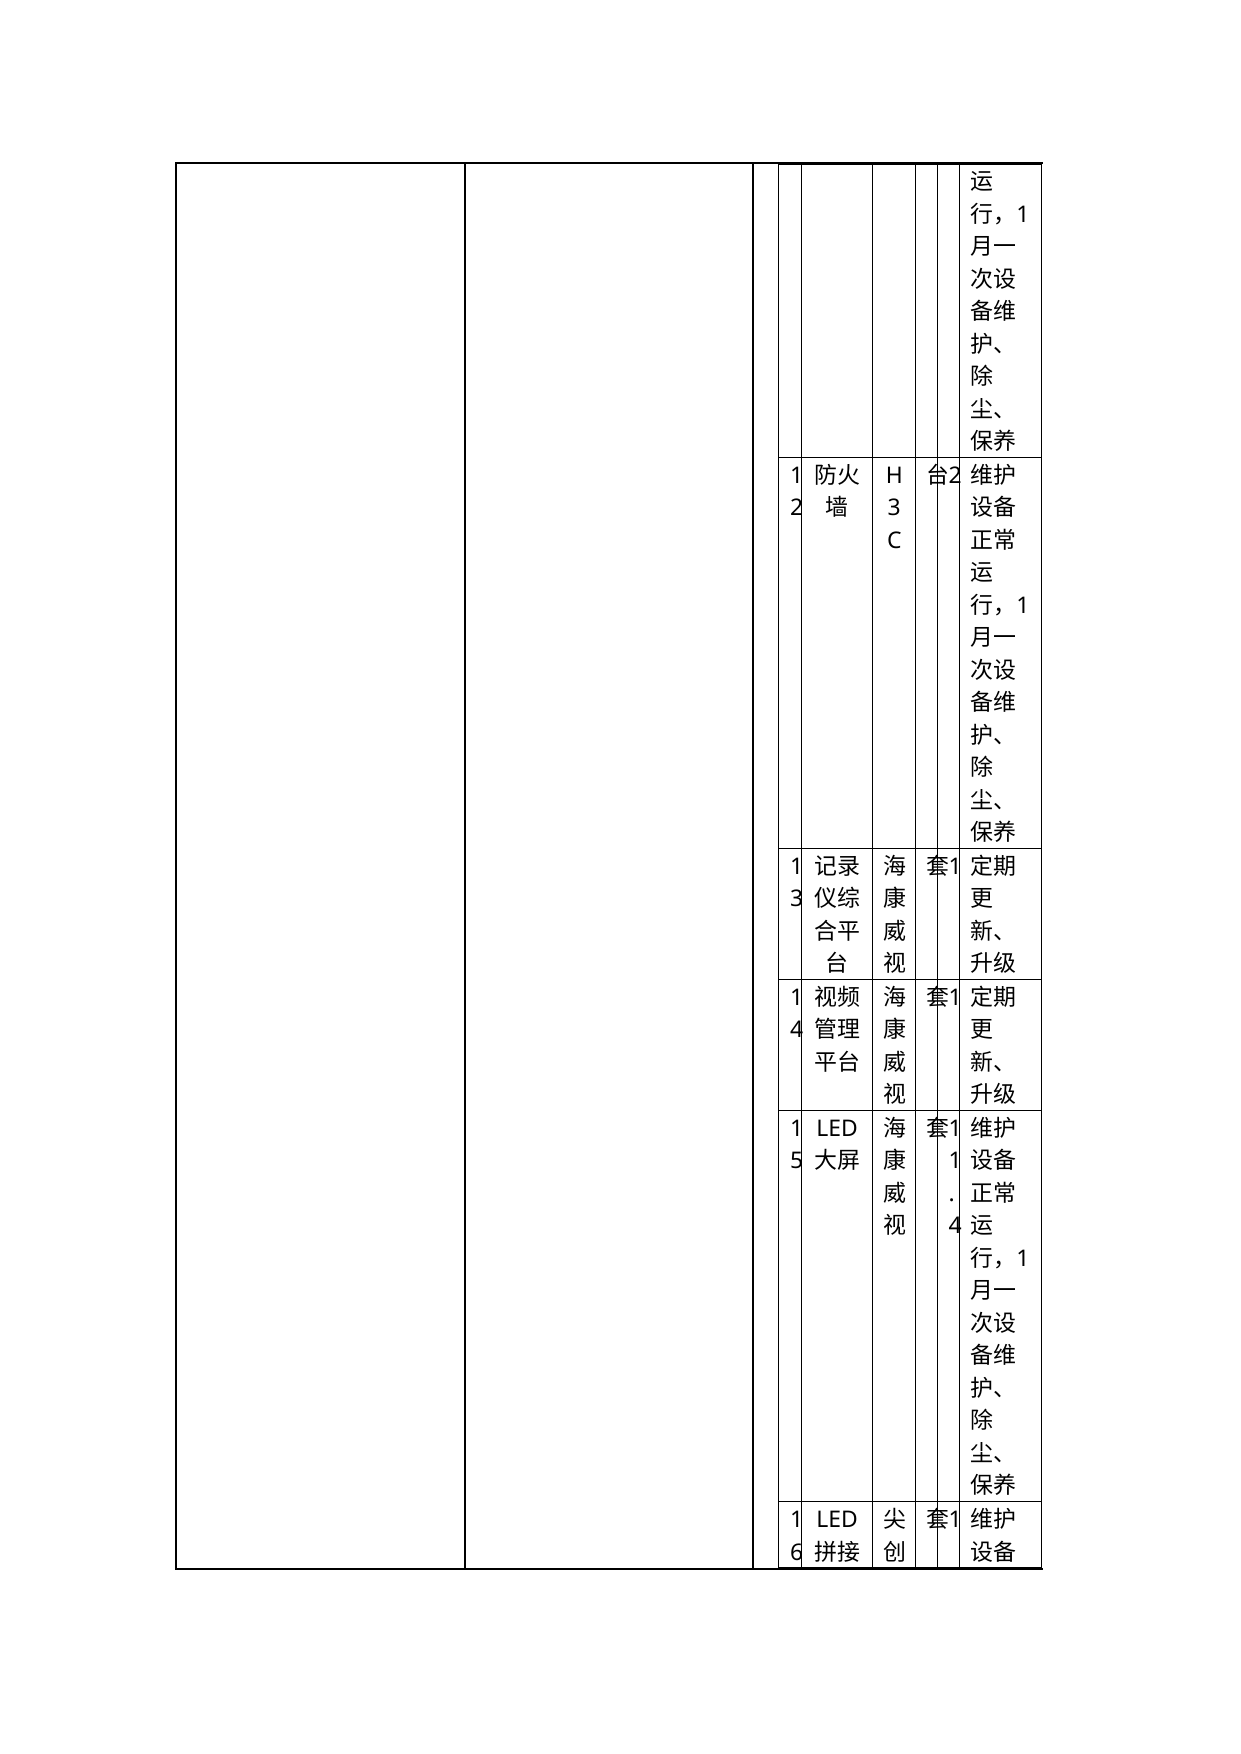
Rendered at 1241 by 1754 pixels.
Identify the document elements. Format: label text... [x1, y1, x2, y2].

table_cell [466, 164, 752, 1568]
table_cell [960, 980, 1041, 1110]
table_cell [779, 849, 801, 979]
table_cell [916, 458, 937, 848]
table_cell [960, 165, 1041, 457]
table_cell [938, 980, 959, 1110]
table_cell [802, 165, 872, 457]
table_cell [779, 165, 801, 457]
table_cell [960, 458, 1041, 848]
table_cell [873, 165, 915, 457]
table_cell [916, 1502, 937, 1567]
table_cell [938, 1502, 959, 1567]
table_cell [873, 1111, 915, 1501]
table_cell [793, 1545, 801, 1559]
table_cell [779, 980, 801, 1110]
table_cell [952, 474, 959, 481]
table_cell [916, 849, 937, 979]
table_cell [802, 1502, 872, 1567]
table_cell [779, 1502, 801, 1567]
table_cell 1 [177, 164, 464, 1568]
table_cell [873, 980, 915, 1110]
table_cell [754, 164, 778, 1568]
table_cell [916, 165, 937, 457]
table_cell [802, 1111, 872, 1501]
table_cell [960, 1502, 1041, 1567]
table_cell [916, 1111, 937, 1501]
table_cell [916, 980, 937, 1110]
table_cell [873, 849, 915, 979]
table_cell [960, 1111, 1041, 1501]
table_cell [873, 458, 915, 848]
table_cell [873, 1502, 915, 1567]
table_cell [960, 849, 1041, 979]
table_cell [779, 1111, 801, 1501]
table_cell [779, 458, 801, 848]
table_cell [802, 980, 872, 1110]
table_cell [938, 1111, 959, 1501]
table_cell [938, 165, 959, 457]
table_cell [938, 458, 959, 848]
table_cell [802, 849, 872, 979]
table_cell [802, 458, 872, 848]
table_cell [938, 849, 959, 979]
